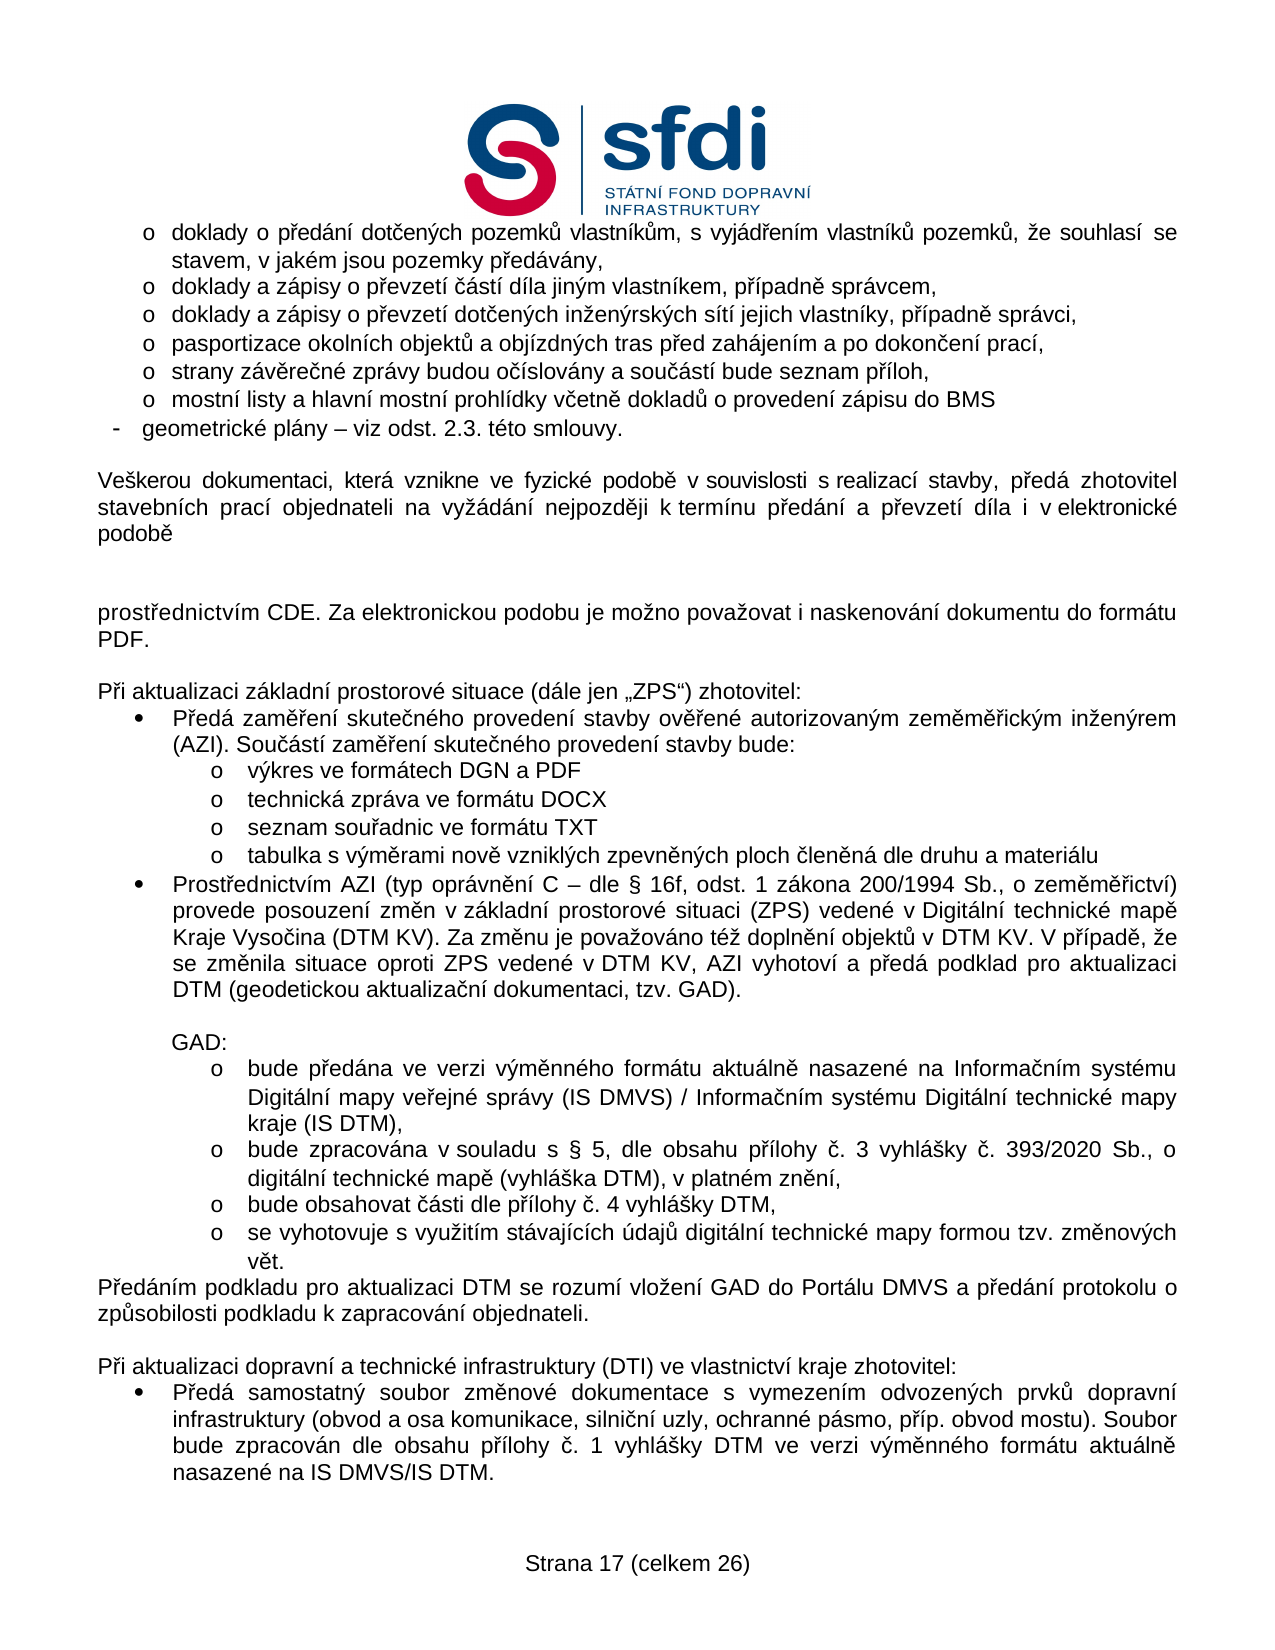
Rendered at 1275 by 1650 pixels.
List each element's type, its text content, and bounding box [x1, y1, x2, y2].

list bude zpracována v souladu s § 5, dle obsahu přílohy č. 3 vyhlášky č. 393/2020 Sb., o digitální technické mapě (vyhláška DTM), v platném znění, [210, 1136, 1177, 1191]
list doklady a zápisy o převzetí dotčených inženýrských sítí jejich vlastníky, případně správci, [142, 301, 1177, 330]
text Předáním podkladu pro aktualizaci DTM se rozumí vložení GAD do Portálu DMVS a předání protokolu o způsobilosti podkladu k zapracování objednateli. [97, 1274, 1177, 1327]
list výkres ve formátech DGN a PDF [210, 757, 1177, 786]
list geometrické plány – viz odst. 2.3. této smlouvy. [112, 415, 1177, 441]
list pasportizace okolních objektů a objízdných tras před zahájením a po dokončení prací, [142, 330, 1177, 358]
list tabulka s výměrami nově vzniklých zpevněných ploch členěná dle druhu a materiálu [210, 842, 1177, 871]
list technická zpráva ve formátu DOCX [210, 786, 1177, 814]
list Prostřednictvím AZI (typ oprávnění C – dle § 16f, odst. 1 zákona 200/1994 Sb., o zeměměřictví) provede posouzení změn v základní prostorové situaci (ZPS) vedené v Digitální technické mapě Kraje Vysočina (DTM KV). Za změnu je považováno též doplnění objektů v DTM KV. V případě, že se změnila situace oproti ZPS vedené v DTM KV, AZI vyhotoví a předá podklad pro aktualizaci DTM (geodetickou aktualizační dokumentaci, tzv. GAD). [135, 871, 1177, 1002]
list Předá samostatný soubor změnové dokumentace s vymezením odvozených prvků dopravní infrastruktury (obvod a osa komunikace, silniční uzly, ochranné pásmo, příp. obvod mostu). Soubor bude zpracován dle obsahu přílohy č. 1 vyhlášky DTM ve verzi výměnného formátu aktuálně nasazené na IS DMVS/IS DTM. [135, 1379, 1177, 1485]
list seznam souřadnic ve formátu TXT [210, 814, 1177, 842]
list strany závěrečné zprávy budou očíslovány a součástí bude seznam příloh, [142, 358, 1177, 386]
picture [464, 101, 811, 219]
list doklady a zápisy o převzetí částí díla jiným vlastníkem, případně správcem, [142, 273, 1177, 301]
text Při aktualizaci základní prostorové situace (dále jen „ZPS“) zhotovitel: [97, 678, 1177, 705]
list bude předána ve verzi výměnného formátu aktuálně nasazené na Informačním systému Digitální mapy veřejné správy (IS DMVS) / Informačním systému Digitální technické mapy kraje (IS DTM), [210, 1055, 1177, 1136]
text Veškerou dokumentaci, která vznikne ve fyzické podobě v souvislosti s realizací stavby, předá zhotovitel stavebních prací objednateli na vyžádání nejpozději k termínu předání a převzetí díla i v elektronické podobě [97, 467, 1177, 547]
list bude obsahovat části dle přílohy č. 4 vyhlášky DTM, [210, 1191, 1177, 1219]
list GAD: [171, 1029, 1177, 1055]
list Předá zaměření skutečného provedení stavby ověřené autorizovaným zeměměřickým inženýrem (AZI). Součástí zaměření skutečného provedení stavby bude: [135, 705, 1177, 757]
text prostřednictvím CDE. Za elektronickou podobu je možno považovat i naskenování dokumentu do formátu PDF. [97, 599, 1177, 652]
list mostní listy a hlavní mostní prohlídky včetně dokladů o provedení zápisu do BMS [142, 386, 1177, 415]
list doklady o předání dotčených pozemků vlastníkům, s vyjádřením vlastníků pozemků, že souhlasí se stavem, v jakém jsou pozemky předávány, [142, 218, 1177, 273]
text Při aktualizaci dopravní a technické infrastruktury (DTI) ve vlastnictví kraje zhotovitel: [97, 1353, 1177, 1379]
list se vyhotovuje s využitím stávajících údajů digitální technické mapy formou tzv. změnových vět. [210, 1219, 1177, 1274]
